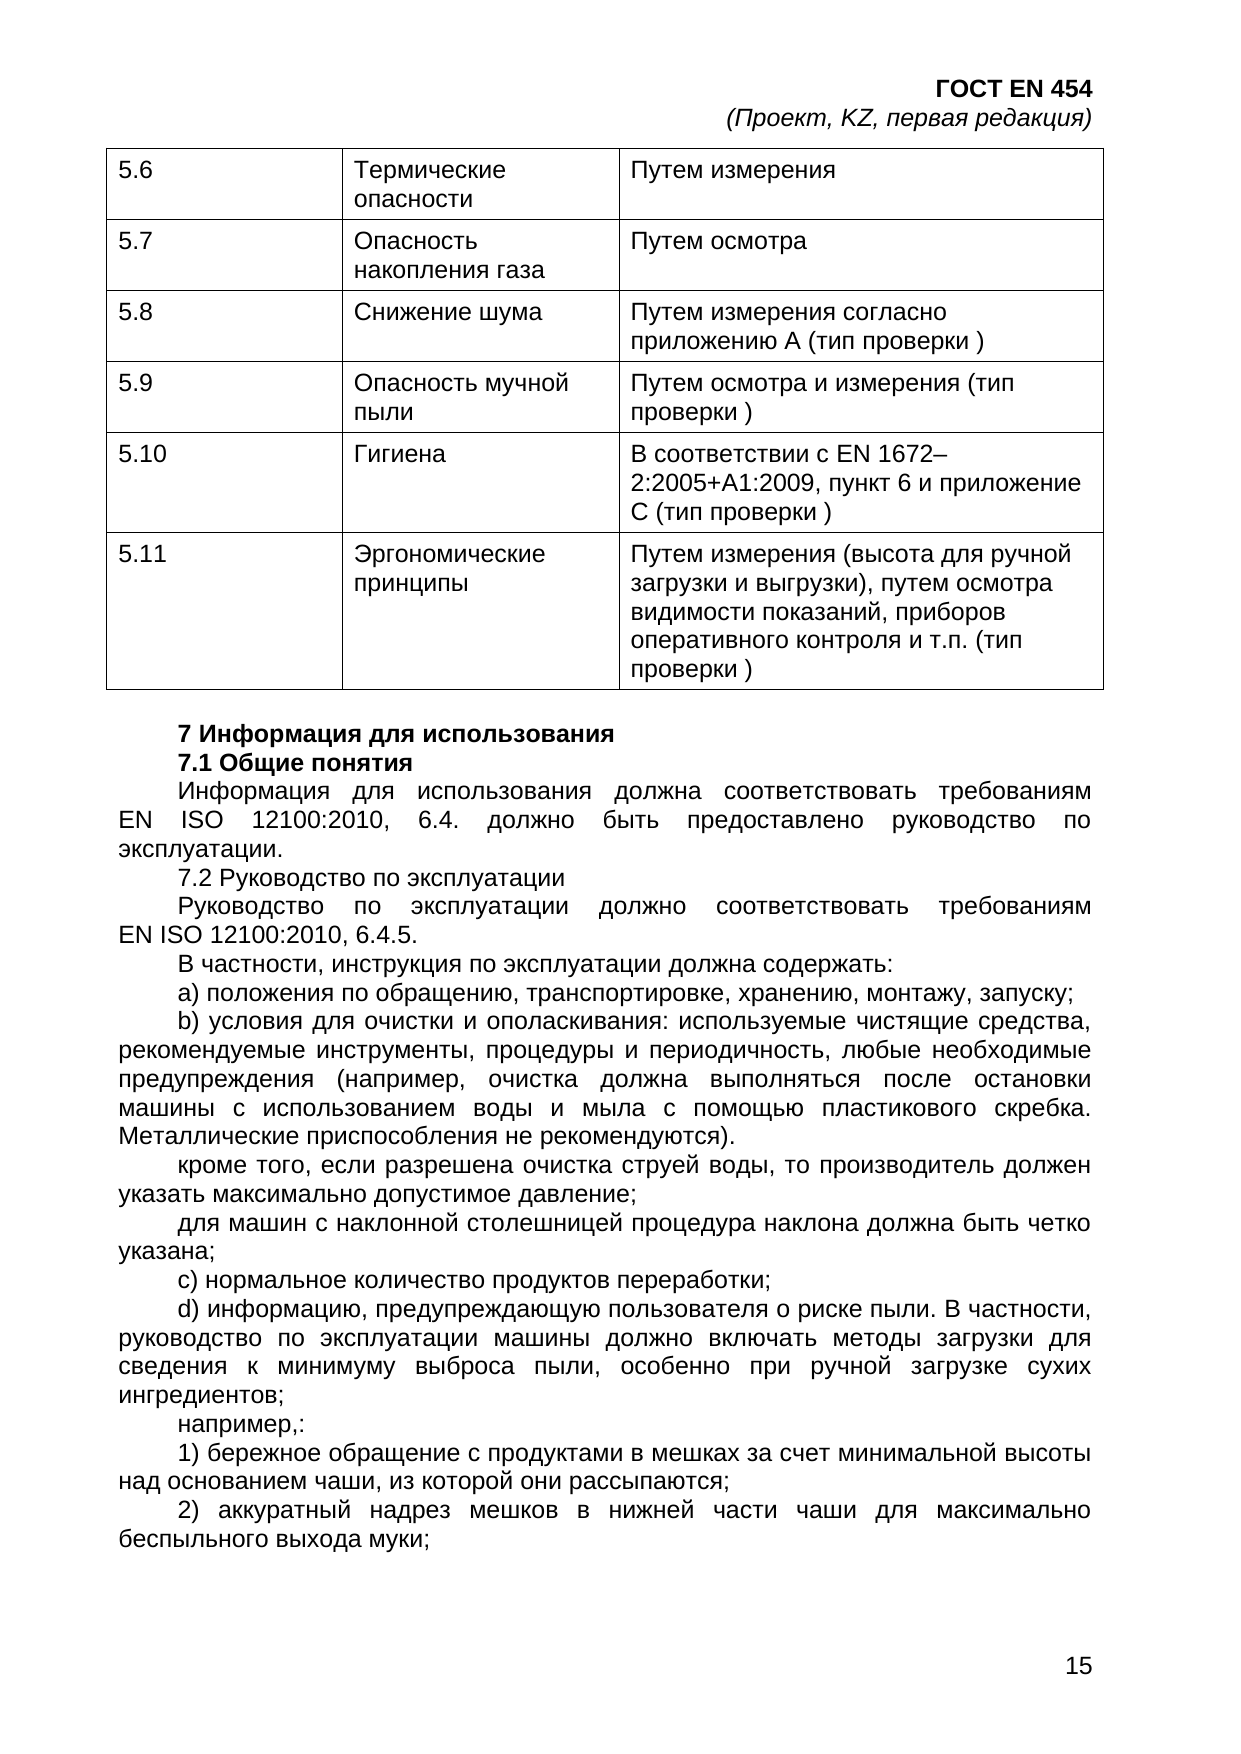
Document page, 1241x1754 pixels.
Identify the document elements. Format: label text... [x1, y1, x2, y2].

text кроме того, если разрешена очистка струей воды, то производитель должен указать максимально допустимое давление; [118, 1150, 1092, 1207]
text например,: [118, 1409, 1092, 1437]
text для машин с наклонной столешницей процедура наклона должна быть четко указана; [118, 1207, 1092, 1265]
table_cell 5.9 [107, 362, 342, 432]
text Информация для использования должна соответствовать требованиям EN ISO 12100:2010, 6.4. должно быть предоставлено руководство по эксплуатации. [118, 776, 1092, 862]
table_cell 5.8 [107, 291, 342, 361]
text 1) бережное обращение с продуктами в мешках за счет минимальной высоты над основанием чаши, из которой они рассыпаются; [118, 1437, 1092, 1495]
text d) информацию, предупреждающую пользователя о риске пыли. В частности, руководство по эксплуатации машины должно включать методы загрузки для сведения к минимуму выброса пыли, особенно при ручной загрузке сухих ингредиентов; [118, 1294, 1092, 1409]
table_cell Путем измерения (высота для ручной загрузки и выгрузки), путем осмотра видимости показаний, приборов оперативного контроля и т.п. (тип проверки ) [620, 533, 1103, 689]
table_cell Эргономические принципы [343, 533, 619, 689]
text В частности, инструкция по эксплуатации должна содержать: [118, 949, 1092, 977]
table_cell 5.6 [107, 149, 342, 219]
text a) положения по обращению, транспортировке, хранению, монтажу, запуску; [118, 977, 1092, 1006]
table_cell Путем осмотра и измерения (тип проверки ) [620, 362, 1103, 432]
table_cell Путем измерения [620, 149, 1103, 219]
table_cell Снижение шума [343, 291, 619, 361]
table_cell Термические опасности [343, 149, 619, 219]
table_cell Опасность мучной пыли [343, 362, 619, 432]
text c) нормальное количество продуктов переработки; [118, 1265, 1092, 1294]
table_cell 5.11 [107, 533, 342, 689]
text 7 Информация для использования [118, 719, 1092, 747]
text b) условия для очистки и ополаскивания: используемые чистящие средства, рекомендуемые инструменты, процедуры и периодичность, любые необходимые предупреждения (например, очистка должна выполняться после остановки машины с использованием воды и мыла с помощью пластикового скребка. Металлические приспособления не рекомендуются). [118, 1006, 1092, 1150]
text 7.2 Руководство по эксплуатации [118, 862, 1092, 891]
table_cell В соответствии с EN 1672–2:2005+A1:2009, пункт 6 и приложение C (тип проверки ) [620, 433, 1103, 532]
table_cell Путем измерения согласно приложению А (тип проверки ) [620, 291, 1103, 361]
table_cell 5.7 [107, 220, 342, 290]
table_cell Гигиена [343, 433, 619, 532]
text 7.1 Общие понятия [118, 747, 1092, 776]
text Руководство по эксплуатации должно соответствовать требованиям EN ISO 12100:2010, 6.4.5. [118, 891, 1092, 949]
table_cell Путем осмотра [620, 220, 1103, 290]
text 2) аккуратный надрез мешков в нижней части чаши для максимально беспыльного выхода муки; [118, 1495, 1092, 1552]
table_cell Опасность накопления газа [343, 220, 619, 290]
table_cell 5.10 [107, 433, 342, 532]
